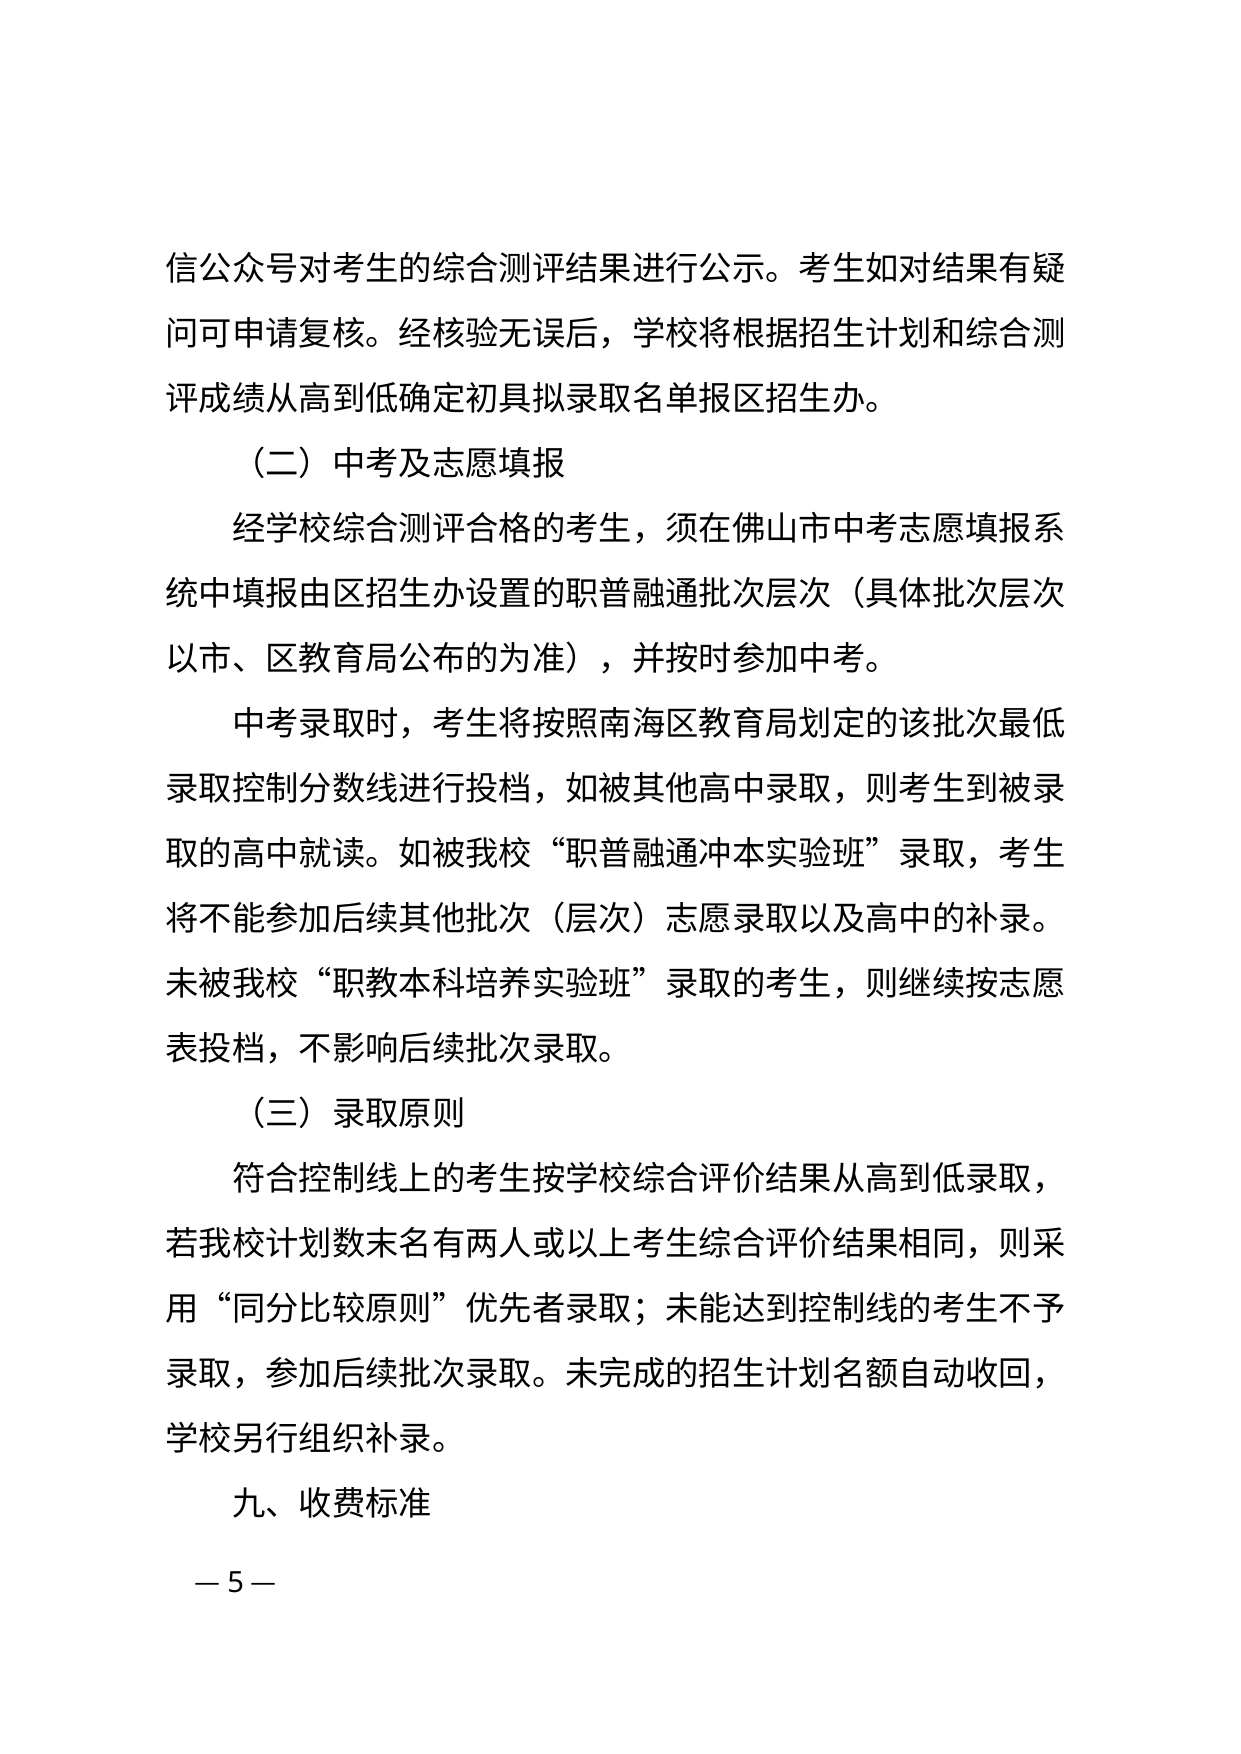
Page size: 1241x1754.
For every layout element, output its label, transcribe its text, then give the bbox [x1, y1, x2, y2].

text （二）中考及志愿填报 [165, 428, 1087, 493]
text 中考录取时，考生将按照南海区教育局划定的该批次最低录取控制分数线进行投档，如被其他高中录取，则考生到被录取的高中就读。如被我校“职普融通冲本实验班”录取，考生将不能参加后续其他批次（层次）志愿录取以及高中的补录。未被我校“职教本科培养实验班”录取的考生，则继续按志愿表投档，不影响后续批次录取。 [165, 688, 1087, 1078]
text 符合控制线上的考生按学校综合评价结果从高到低录取，若我校计划数末名有两人或以上考生综合评价结果相同，则采用“同分比较原则”优先者录取；未能达到控制线的考生不予录取，参加后续批次录取。未完成的招生计划名额自动收回，学校另行组织补录。 [165, 1143, 1087, 1468]
text （三）录取原则 [165, 1078, 1087, 1143]
text 经学校综合测评合格的考生，须在佛山市中考志愿填报系统中填报由区招生办设置的职普融通批次层次（具体批次层次以市、区教育局公布的为准），并按时参加中考。 [165, 493, 1087, 688]
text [165, 233, 1087, 428]
text 九、收费标准 [165, 1468, 1087, 1533]
